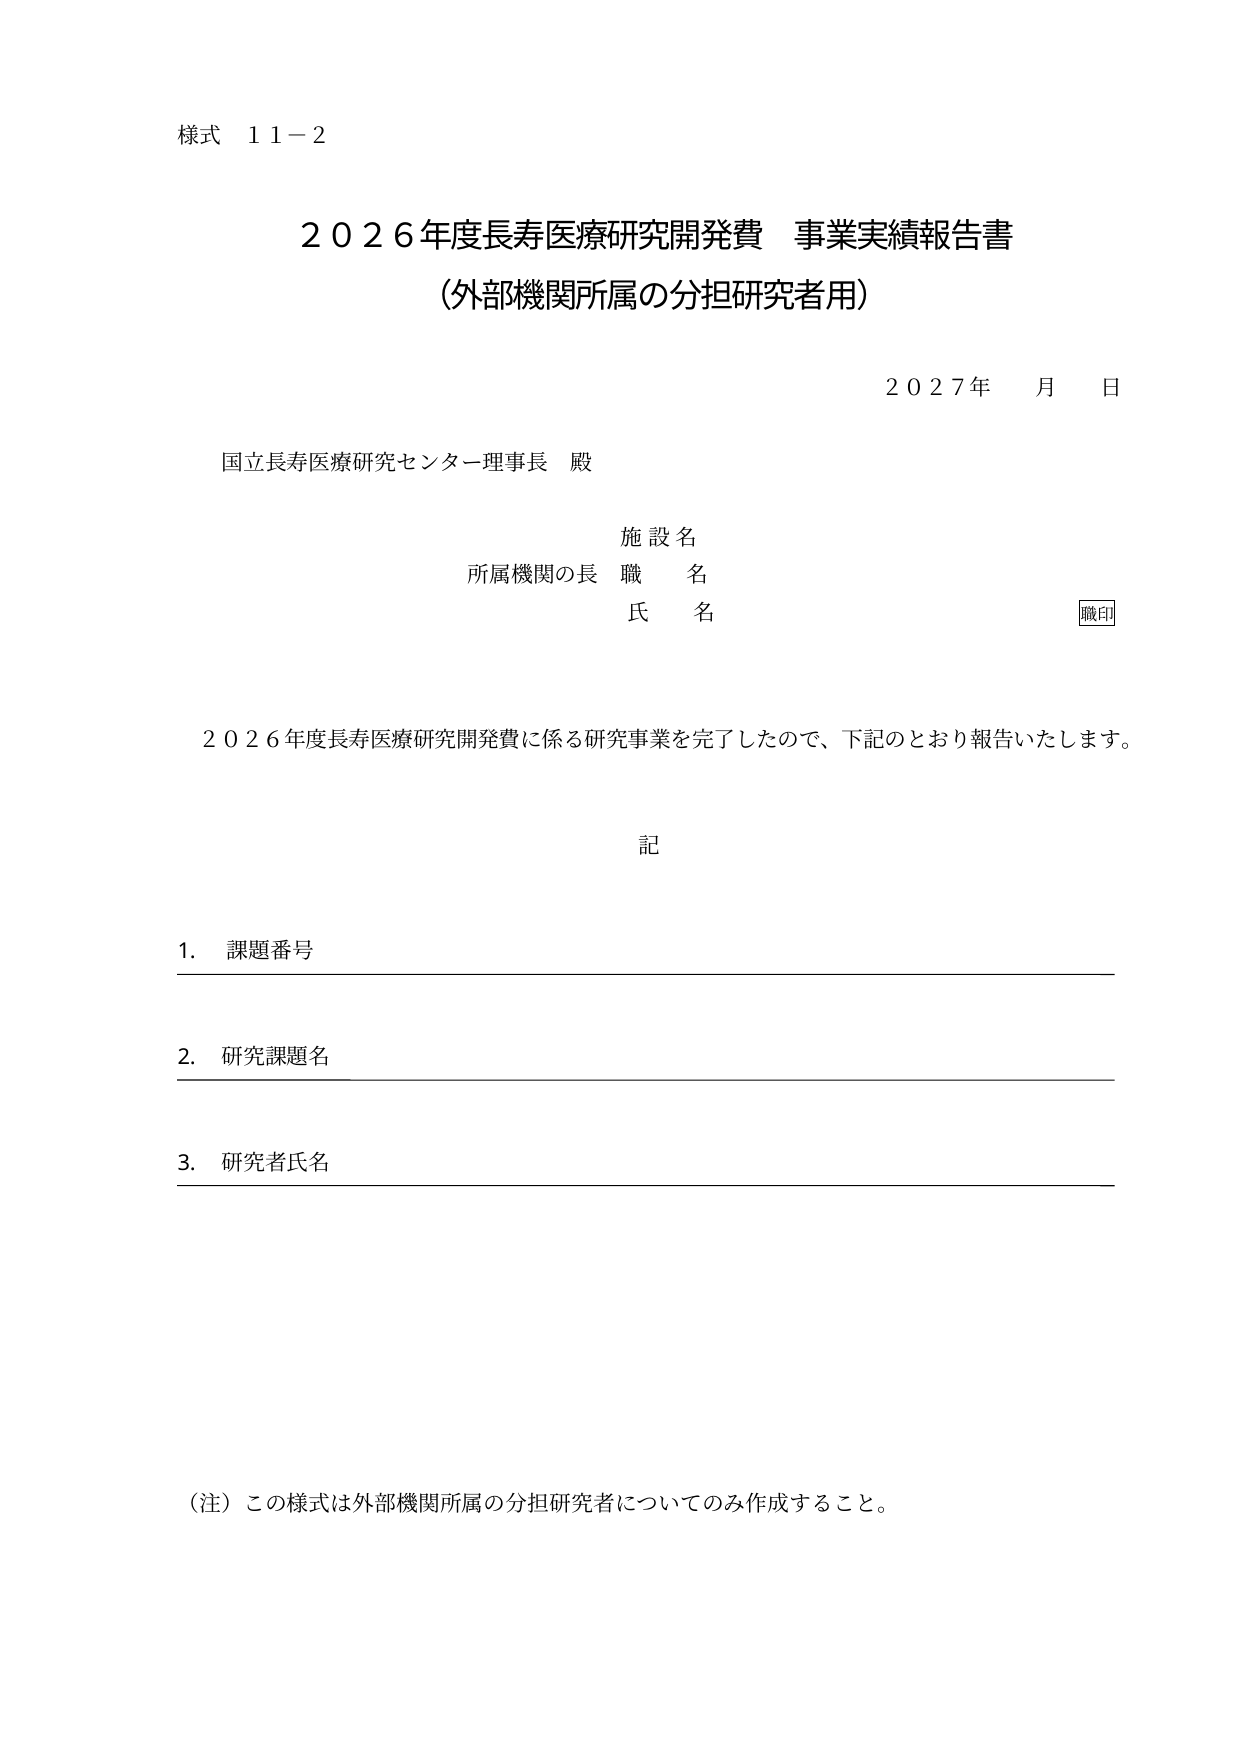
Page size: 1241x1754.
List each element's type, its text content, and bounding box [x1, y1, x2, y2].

text 施 設 名 [199, 517, 1122, 554]
list 研究者氏名 [177, 1142, 1122, 1179]
text ２０２６年度長寿医療研究開発費 事業実績報告書 [196, 209, 1115, 257]
text 所属機関の長 職 名 [177, 554, 1122, 592]
text ２０２６年度長寿医療研究開発費に係る研究事業を完了したので、下記のとおり報告いたします。 [177, 719, 1122, 757]
text ２０２７年 月 日 [199, 367, 1122, 404]
text 国立長寿医療研究センター理事長 殿 [199, 442, 1122, 479]
text （外部機関所属の分担研究者用） [196, 269, 1115, 317]
subtitle 記 [177, 825, 1122, 862]
text 氏 名 職印 [627, 592, 1122, 629]
list 研究課題名 [177, 1036, 1122, 1074]
list 課題番号 [177, 931, 1122, 968]
